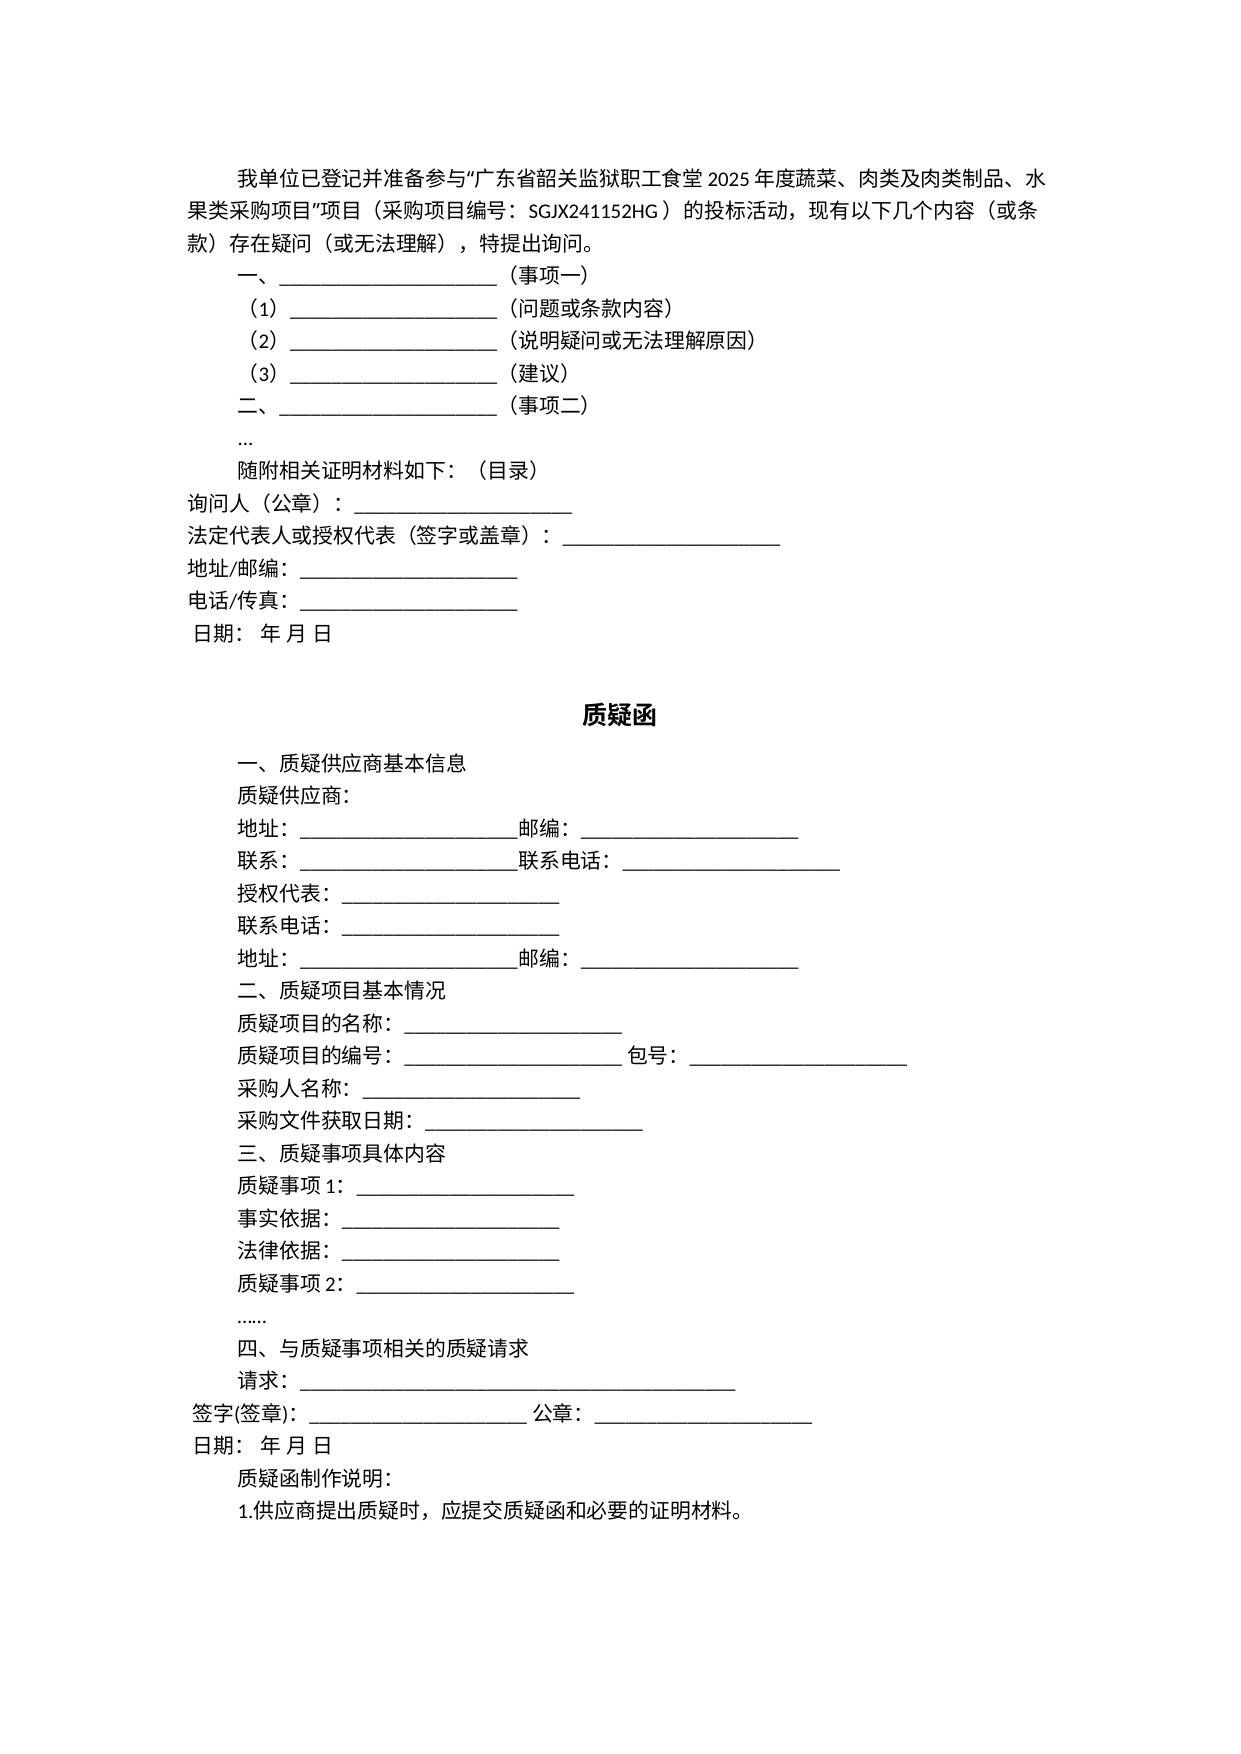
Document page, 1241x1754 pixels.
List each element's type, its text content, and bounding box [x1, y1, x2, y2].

text 一、质疑供应商基本信息 [187, 747, 1053, 779]
text 1.供应商提出质疑时，应提交质疑函和必要的证明材料。 [187, 1494, 1053, 1527]
text 质疑事项2：_____________________ [187, 1267, 1053, 1299]
text 事实依据：_____________________ [187, 1202, 1053, 1234]
text 地址/邮编：_____________________ [187, 552, 1053, 584]
text …… [187, 1299, 1053, 1332]
text 我单位已登记并准备参与“广东省韶关监狱职工食堂2025年度蔬菜、肉类及肉类制品、水果类采购项目”项目（采购项目编号：SGJX241152HG ）的投标活动，现有以下几个内容（或条款）存在疑问（或无法理解），特提出询问。 [187, 162, 1053, 259]
text 采购人名称：_____________________ [187, 1072, 1053, 1104]
text 质疑函 [187, 682, 1053, 747]
text （2）____________________（说明疑问或无法理解原因） [187, 324, 1053, 357]
text 请求：__________________________________________ [187, 1364, 1053, 1397]
text 二、质疑项目基本情况 [187, 974, 1053, 1007]
text 质疑函制作说明： [187, 1462, 1053, 1494]
text 质疑项目的编号：_____________________ 包号：_____________________ [187, 1039, 1053, 1072]
text 随附相关证明材料如下：（目录） [187, 454, 1053, 487]
text 法律依据：_____________________ [187, 1234, 1053, 1267]
text 地址：_____________________邮编：_____________________ [187, 812, 1053, 844]
text 法定代表人或授权代表（签字或盖章）：_____________________ [187, 519, 1053, 552]
text （3）____________________（建议） [187, 357, 1053, 389]
text 签字(签章)：_____________________ 公章：_____________________ [187, 1397, 1053, 1429]
text 地址：_____________________邮编：_____________________ [187, 942, 1053, 974]
text 授权代表：_____________________ [187, 877, 1053, 909]
text 二、_____________________（事项二） [187, 389, 1053, 422]
text 日期： 年 月 日 [187, 1429, 1053, 1462]
text 询问人（公章）：_____________________ [187, 487, 1053, 519]
text 日期： 年 月 日 [187, 617, 1053, 649]
text 一、_____________________（事项一） [187, 259, 1053, 292]
text 电话/传真：_____________________ [187, 584, 1053, 617]
text 联系电话：_____________________ [187, 909, 1053, 942]
text 质疑项目的名称：_____________________ [187, 1007, 1053, 1039]
text 三、质疑事项具体内容 [187, 1137, 1053, 1169]
text （1）____________________（问题或条款内容） [187, 292, 1053, 324]
text 质疑供应商： [187, 779, 1053, 812]
text 联系：_____________________联系电话：_____________________ [187, 844, 1053, 877]
text 四、与质疑事项相关的质疑请求 [187, 1332, 1053, 1364]
text ... [187, 422, 1053, 454]
text 采购文件获取日期：_____________________ [187, 1104, 1053, 1137]
text 质疑事项1：_____________________ [187, 1169, 1053, 1202]
